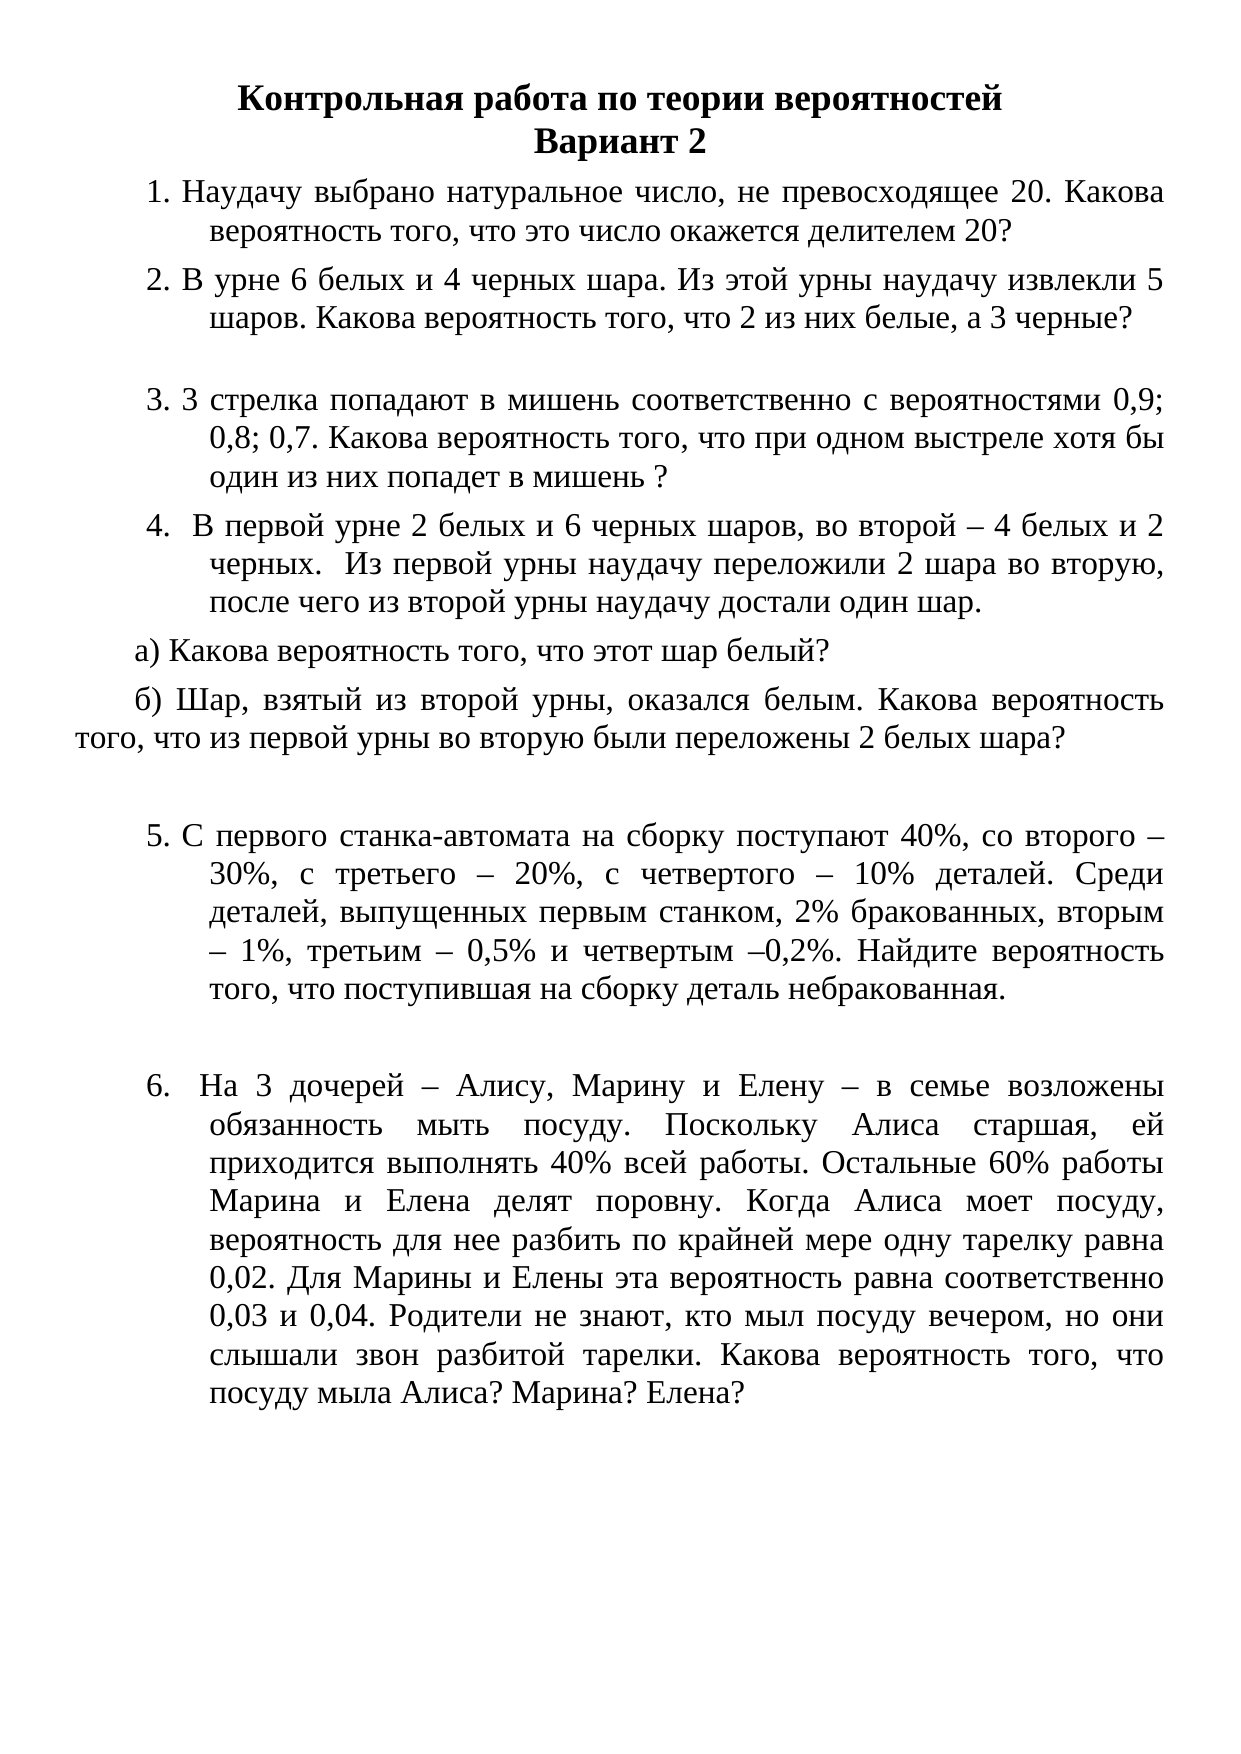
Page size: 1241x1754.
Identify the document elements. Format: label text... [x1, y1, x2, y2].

text б) Шар, взятый из второй урны, оказался белым. Какова вероятность того, что из первой урны во вторую были переложены 2 белых шара? [75, 679, 1165, 756]
list Наудачу выбрано натуральное число, не превосходящее 20. Какова вероятность того, что это число окажется делителем 20? [146, 172, 1165, 248]
text Контрольная работа по теории вероятностей [75, 75, 1165, 118]
text Вариант 2 [75, 118, 1165, 161]
text а) Какова вероятность того, что этот шар белый? [75, 630, 1165, 668]
list 3 стрелка попадают в мишень соответственно с вероятностями 0,9; 0,8; 0,7. Какова вероятность того, что при одном выстреле хотя бы один из них попадет в мишень ? [146, 379, 1165, 494]
list В урне 6 белых и 4 черных шара. Из этой урны наудачу извлекли 5 шаров. Какова вероятность того, что 2 из них белые, а 3 черные? [146, 259, 1165, 335]
list На 3 дочерей – Алису, Марину и Елену – в семье возложены обязанность мыть посуду. Поскольку Алиса старшая, ей приходится выполнять 40% всей работы. Остальные 60% работы Марина и Елена делят поровну. Когда Алиса моет посуду, вероятность для нее разбить по крайней мере одну тарелку равна 0,02. Для Марины и Елены эта вероятность равна соответственно 0,03 и 0,04. Родители не знают, кто мыл посуду вечером, но они слышали звон разбитой тарелки. Какова вероятность того, что посуду мыла Алиса? Марина? Елена? [146, 1066, 1165, 1411]
list С первого станка-автомата на сборку поступают 40%, со второго – 30%, с третьего – 20%, с четвертого – 10% деталей. Среди деталей, выпущенных первым станком, 2% бракованных, вторым – 1%, третьим – 0,5% и четвертым –0,2%. Найдите вероятность того, что поступившая на сборку деталь небракованная. [146, 815, 1165, 1006]
list В первой урне 2 белых и 6 черных шаров, во второй – 4 белых и 2 черных. Из первой урны наудачу переложили 2 шара во вторую, после чего из второй урны наудачу достали один шар. [146, 505, 1165, 620]
